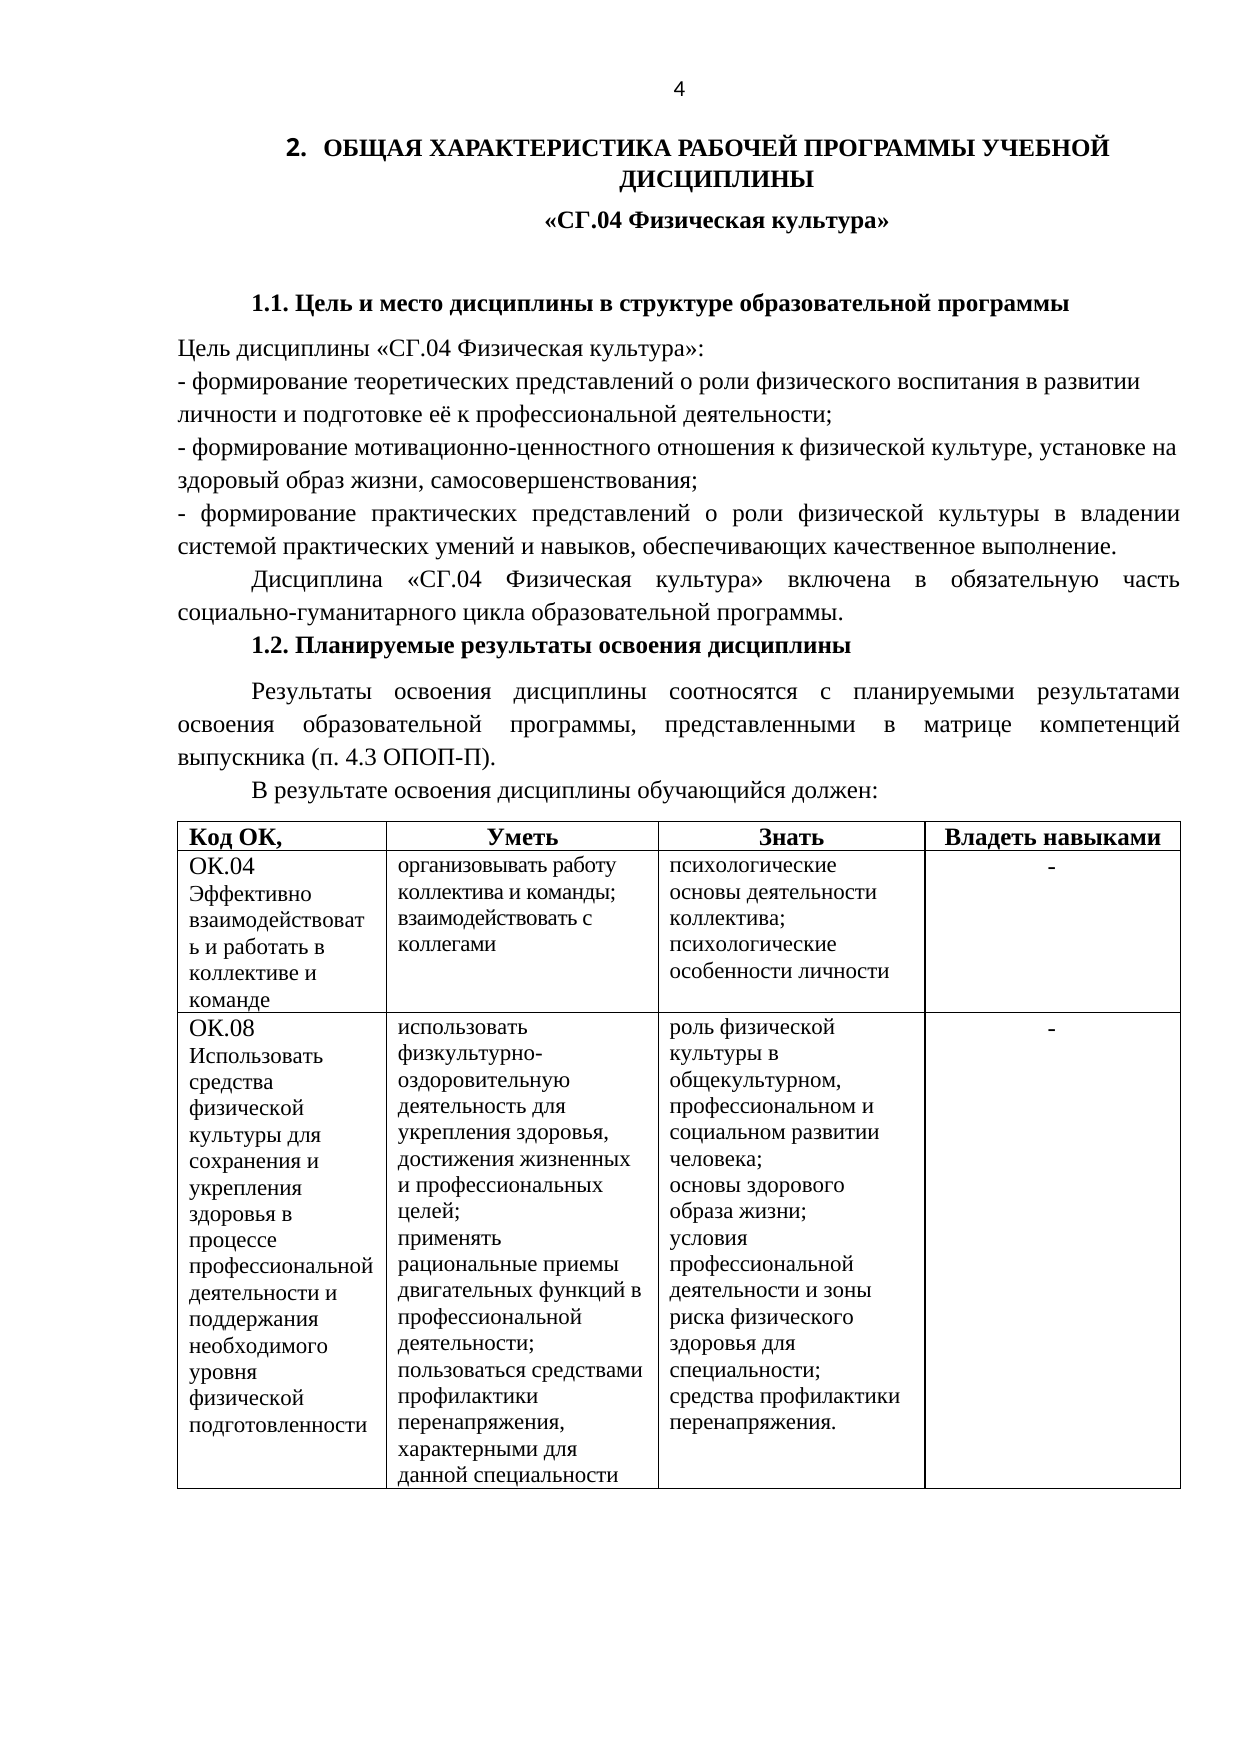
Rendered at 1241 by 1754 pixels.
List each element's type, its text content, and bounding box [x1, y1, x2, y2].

table_cell использовать физкультурно-оздоровительную деятельность для укрепления здоровья, достижения жизненных и профессиональных целей; применять рациональные приемы двигательных функций в профессиональной деятельности; пользоваться средствами профилактики перенапряжения, характерными для данной специальности [387, 1013, 658, 1487]
text «СГ.04 Физическая культура» [252, 205, 1181, 234]
list Общая характеристика РАБОЧЕЙ ПРОГРАММЫ УЧЕБНОЙ ДИСЦИПЛИНЫ [215, 130, 1181, 193]
table_cell - [926, 1013, 1180, 1487]
table_cell роль физической культуры в общекультурном, профессиональном и социальном развитии человека; основы здорового образа жизни; условия профессиональной деятельности и зоны риска физического здоровья для специальности; средства профилактики перенапряжения. [659, 1013, 924, 1487]
text - формирование практических представлений о роли физической культуры в владении системой практических умений и навыков, обеспечивающих качественное выполнение. [177, 498, 1181, 560]
table_header Владеть навыками [926, 822, 1180, 850]
text 1.1. Цель и место дисциплины в структуре образовательной программы [177, 288, 1181, 317]
table_header Уметь [387, 822, 658, 850]
text В результате освоения дисциплины обучающийся должен: [177, 775, 1181, 804]
table_cell организовывать работу коллектива и команды; взаимодействовать с коллегами [387, 851, 658, 1012]
text Дисциплина «СГ.04 Физическая культура» включена в обязательную часть социально-гуманитарного цикла образовательной программы. [177, 564, 1181, 626]
table_cell ОК.04 Эффективно взаимодействовать и работать в коллективе и команде [178, 851, 386, 1012]
table_header Знать [659, 822, 924, 850]
table_cell ОК.08 Использовать средства физической культуры для сохранения и укрепления здоровья в процессе профессиональной деятельности и поддержания необходимого уровня физической подготовленности [178, 1013, 386, 1487]
text 1.2. Планируемые результаты освоения дисциплины [177, 631, 1181, 659]
text Результаты освоения дисциплины соотносятся с планируемыми результатами освоения образовательной программы, представленными в матрице компетенций выпускника (п. 4.3 ОПОП-П). [177, 676, 1181, 771]
text Цель дисциплины «СГ.04 Физическая культура»: [177, 333, 1181, 362]
table_cell психологические основы деятельности коллектива; психологические особенности личности [659, 851, 924, 1012]
table_header Код ОК, [178, 822, 386, 850]
text - формирование теоретических представлений о роли физического воспитания в развитии личности и подготовке её к профессиональной деятельности; [177, 366, 1181, 428]
text - формирование мотивационно-ценностного отношения к физической культуре, установке на здоровый образ жизни, самосовершенствования; [177, 432, 1181, 494]
table_cell - [926, 851, 1180, 1012]
